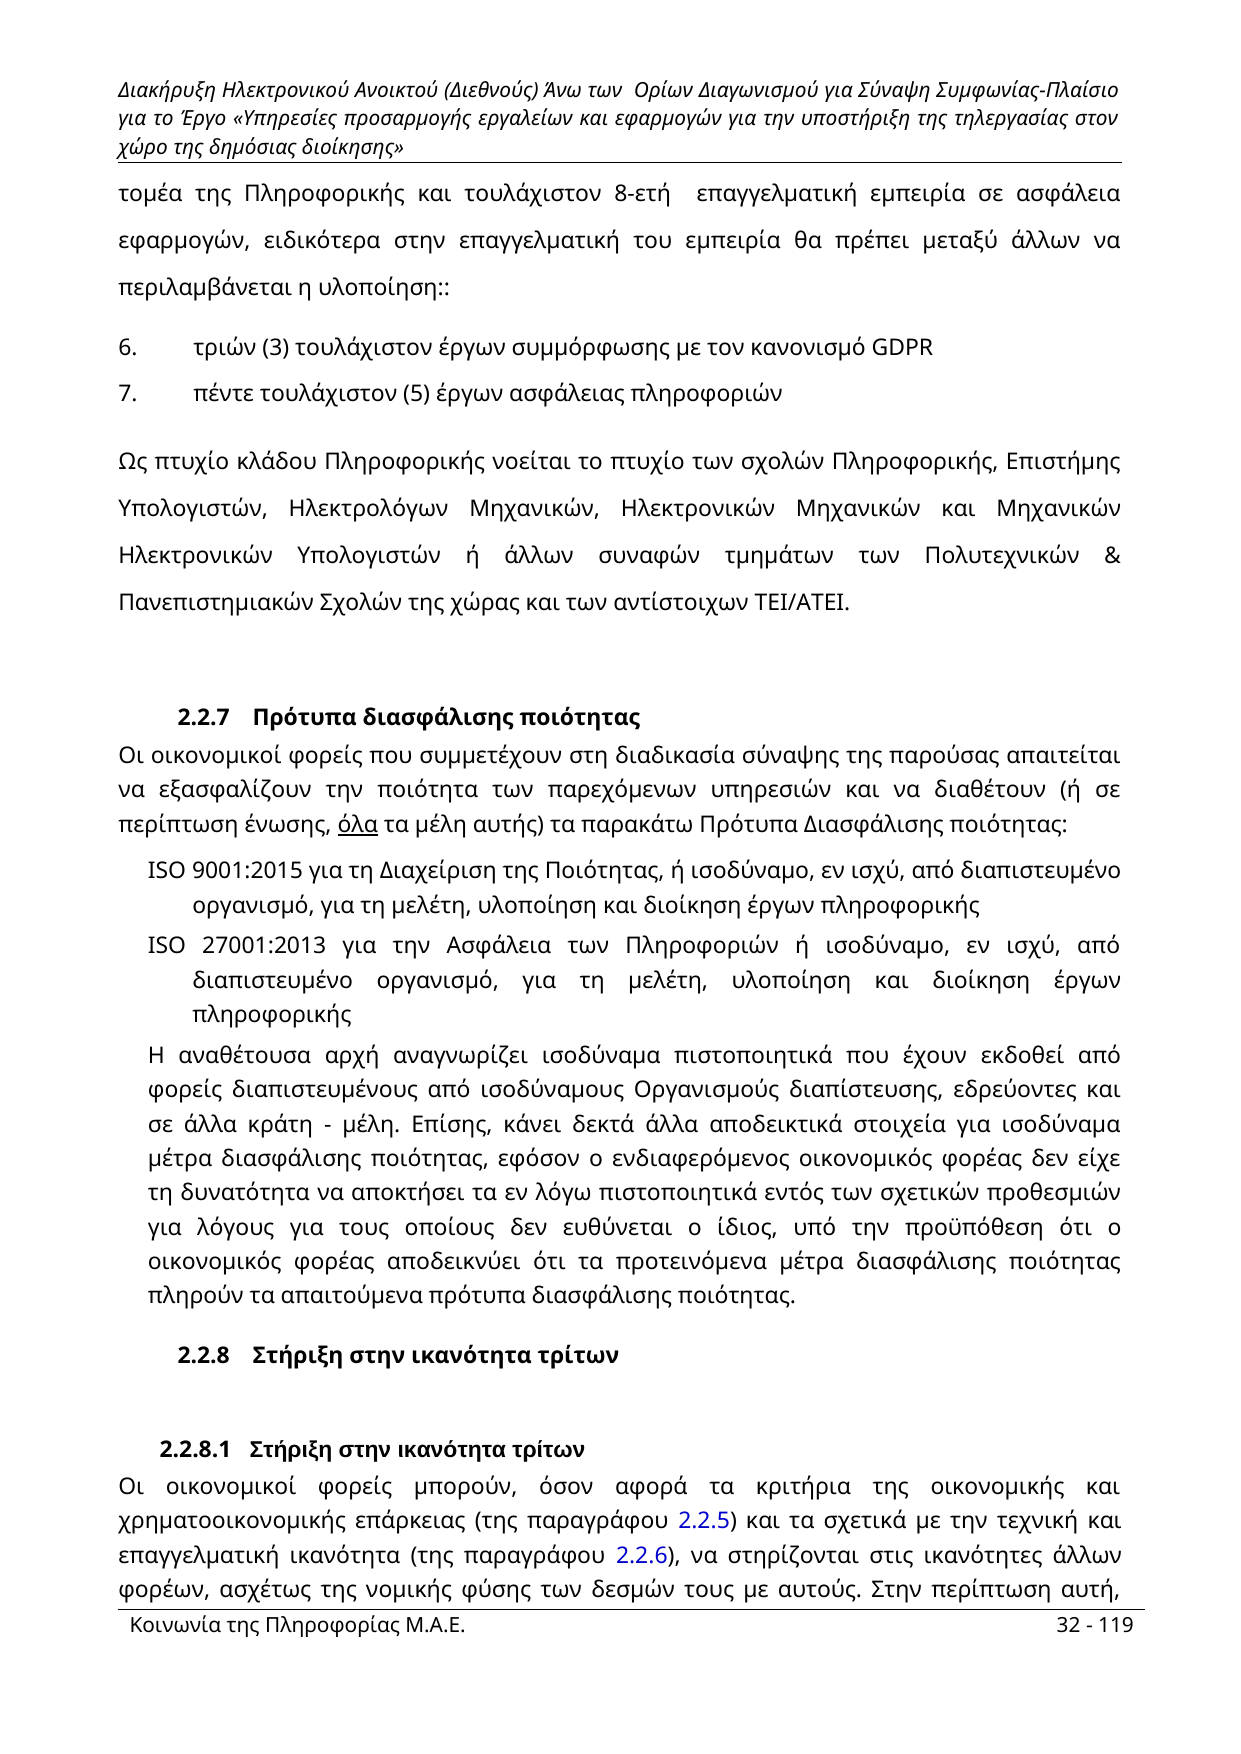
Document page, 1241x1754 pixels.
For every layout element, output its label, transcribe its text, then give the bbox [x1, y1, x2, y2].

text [118, 1470, 1122, 1604]
subtitle Στήριξη στην ικανότητα τρίτων [159, 1432, 1122, 1464]
subtitle Πρότυπα διασφάλισης ποιότητας [177, 701, 1122, 732]
list πέντε τουλάχιστον (5) έργων ασφάλειας πληροφοριών [118, 377, 1122, 408]
text Ως πτυχίο κλάδου Πληροφορικής νοείται το πτυχίο των σχολών Πληροφορικής, Επιστήμης Υπολογιστών, Ηλεκτρολόγων Μηχανικών, Ηλεκτρονικών Μηχανικών και Μηχανικών Ηλεκτρονικών Υπολογιστών ή άλλων συναφών τμημάτων των Πολυτεχνικών & Πανεπιστημιακών Σχολών της χώρας και των αντίστοιχων ΤΕΙ/ΑΤΕΙ. [118, 445, 1122, 617]
text Οι οικονομικοί φορείς που συμμετέχουν στη διαδικασία σύναψης της παρούσας απαιτείται να εξασφαλίζουν την ποιότητα των παρεχόμενων υπηρεσιών και να διαθέτουν (ή σε περίπτωση ένωσης, όλα τα μέλη αυτής) τα παρακάτω Πρότυπα Διασφάλισης ποιότητας: [118, 739, 1122, 839]
subtitle Στήριξη στην ικανότητα τρίτων [177, 1339, 1122, 1370]
text ISO 9001:2015 για τη Διαχείριση της Ποιότητας, ή ισοδύναμο, εν ισχύ, από διαπιστευμένο οργανισμό, για τη μελέτη, υλοποίηση και διοίκηση έργων πληροφορικής [148, 854, 1122, 920]
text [118, 177, 1122, 302]
list τριών (3) τουλάχιστον έργων συμμόρφωσης με τον κανονισμό GDPR [118, 330, 1122, 362]
text Η αναθέτουσα αρχή αναγνωρίζει ισοδύναμα πιστοποιητικά που έχουν εκδοθεί από φορείς διαπιστευμένους από ισοδύναμους Οργανισμούς διαπίστευσης, εδρεύοντες και σε άλλα κράτη - μέλη. Επίσης, κάνει δεκτά άλλα αποδεικτικά στοιχεία για ισοδύναμα μέτρα διασφάλισης ποιότητας, εφόσον ο ενδιαφερόμενος οικονομικός φορέας δεν είχε τη δυνατότητα να αποκτήσει τα εν λόγω πιστοποιητικά εντός των σχετικών προθεσμιών για λόγους για τους οποίους δεν ευθύνεται ο ίδιος, υπό την προϋπόθεση ότι ο οικονομικός φορέας αποδεικνύει ότι τα προτεινόμενα μέτρα διασφάλισης ποιότητας πληρούν τα απαιτούμενα πρότυπα διασφάλισης ποιότητας. [148, 1039, 1122, 1311]
text ISO 27001:2013 για την Ασφάλεια των Πληροφοριών ή ισοδύναμο, εν ισχύ, από διαπιστευμένο οργανισμό, για τη μελέτη, υλοποίηση και διοίκηση έργων πληροφορικής [148, 929, 1122, 1029]
